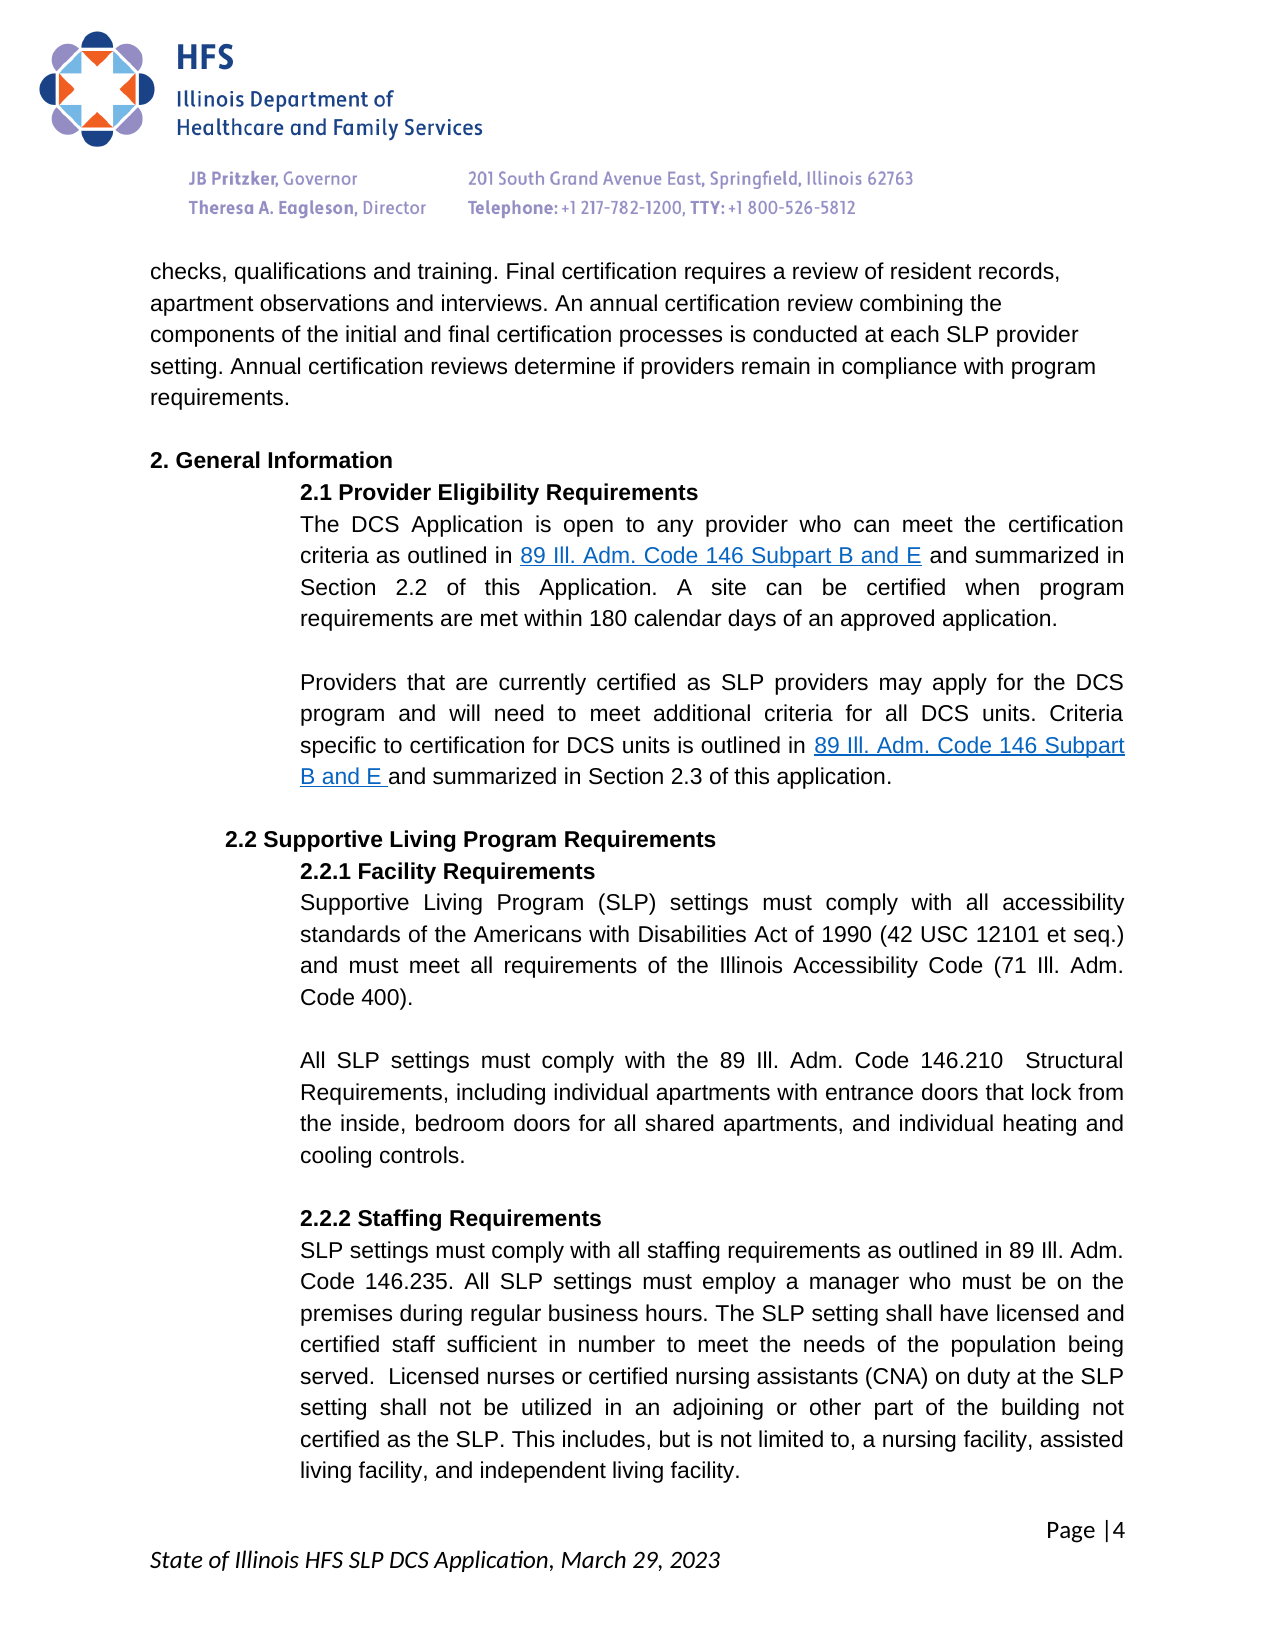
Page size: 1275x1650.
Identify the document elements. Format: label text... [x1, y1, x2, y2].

text SLP settings must comply with all staffing requirements as outlined in 89 Ill. Adm. Code 146.235. All SLP settings must employ a manager who must be on the premises during regular business hours. The SLP setting shall have licensed and certified staff sufficient in number to meet the needs of the population being served. Licensed nurses or certified nursing assistants (CNA) on duty at the SLP setting shall not be utilized in an adjoining or other part of the building not certified as the SLP. This includes, but is not limited to, a nursing facility, assisted living facility, and independent living facility. [300, 1237, 1125, 1484]
text Providers that are currently certified as SLP providers may apply for the DCS program and will need to meet additional criteria for all DCS units. Criteria specific to certification for DCS units is outlined in 89 Ill. Adm. Code 146 Subpart B and E and summarized in Section 2.3 of this application. [300, 756, 1125, 789]
text 2.1 Provider Eligibility Requirements [300, 479, 1125, 505]
text 2. General Information [150, 447, 1125, 474]
text The DCS Application is open to any provider who can meet the certification criteria as outlined in 89 Ill. Adm. Code 146 Subpart B and E and summarized in Section 2.2 of this Application. A site can be certified when program requirements are met within 180 calendar days of an approved application. [300, 600, 1125, 632]
text The DCS Application is open to any provider who can meet the certification criteria as outlined in 89 Ill. Adm. Code 146 Subpart B and E and summarized in Section 2.2 of this Application. A site can be certified when program requirements are met within 180 calendar days of an approved application. [300, 537, 1125, 574]
text Providers that are currently certified as SLP providers may apply for the DCS program and will need to meet additional criteria for all DCS units. Criteria specific to certification for DCS units is outlined in 89 Ill. Adm. Code 146 Subpart B and E and summarized in Section 2.3 of this application. [300, 726, 1125, 754]
text 2.2.1 Facility Requirements [150, 858, 1125, 884]
picture [39, 31, 725, 147]
text 2.2 Supportive Living Program Requirements [150, 826, 1125, 853]
text Supportive Living Program (SLP) settings must comply with all accessibility standards of the Americans with Disabilities Act of 1990 (42 USC 12101 et seq.) and must meet all requirements of the Illinois Accessibility Code (71 Ill. Adm. Code 400). [300, 889, 1125, 1010]
picture [46, 161, 917, 219]
text All SLP settings must comply with the 89 Ill. Adm. Code 146.210 Structural Requirements, including individual apartments with entrance doors that lock from the inside, bedroom doors for all shared apartments, and individual heating and cooling controls. [300, 1047, 1125, 1168]
text 2.2.2 Staffing Requirements [300, 1205, 1125, 1231]
